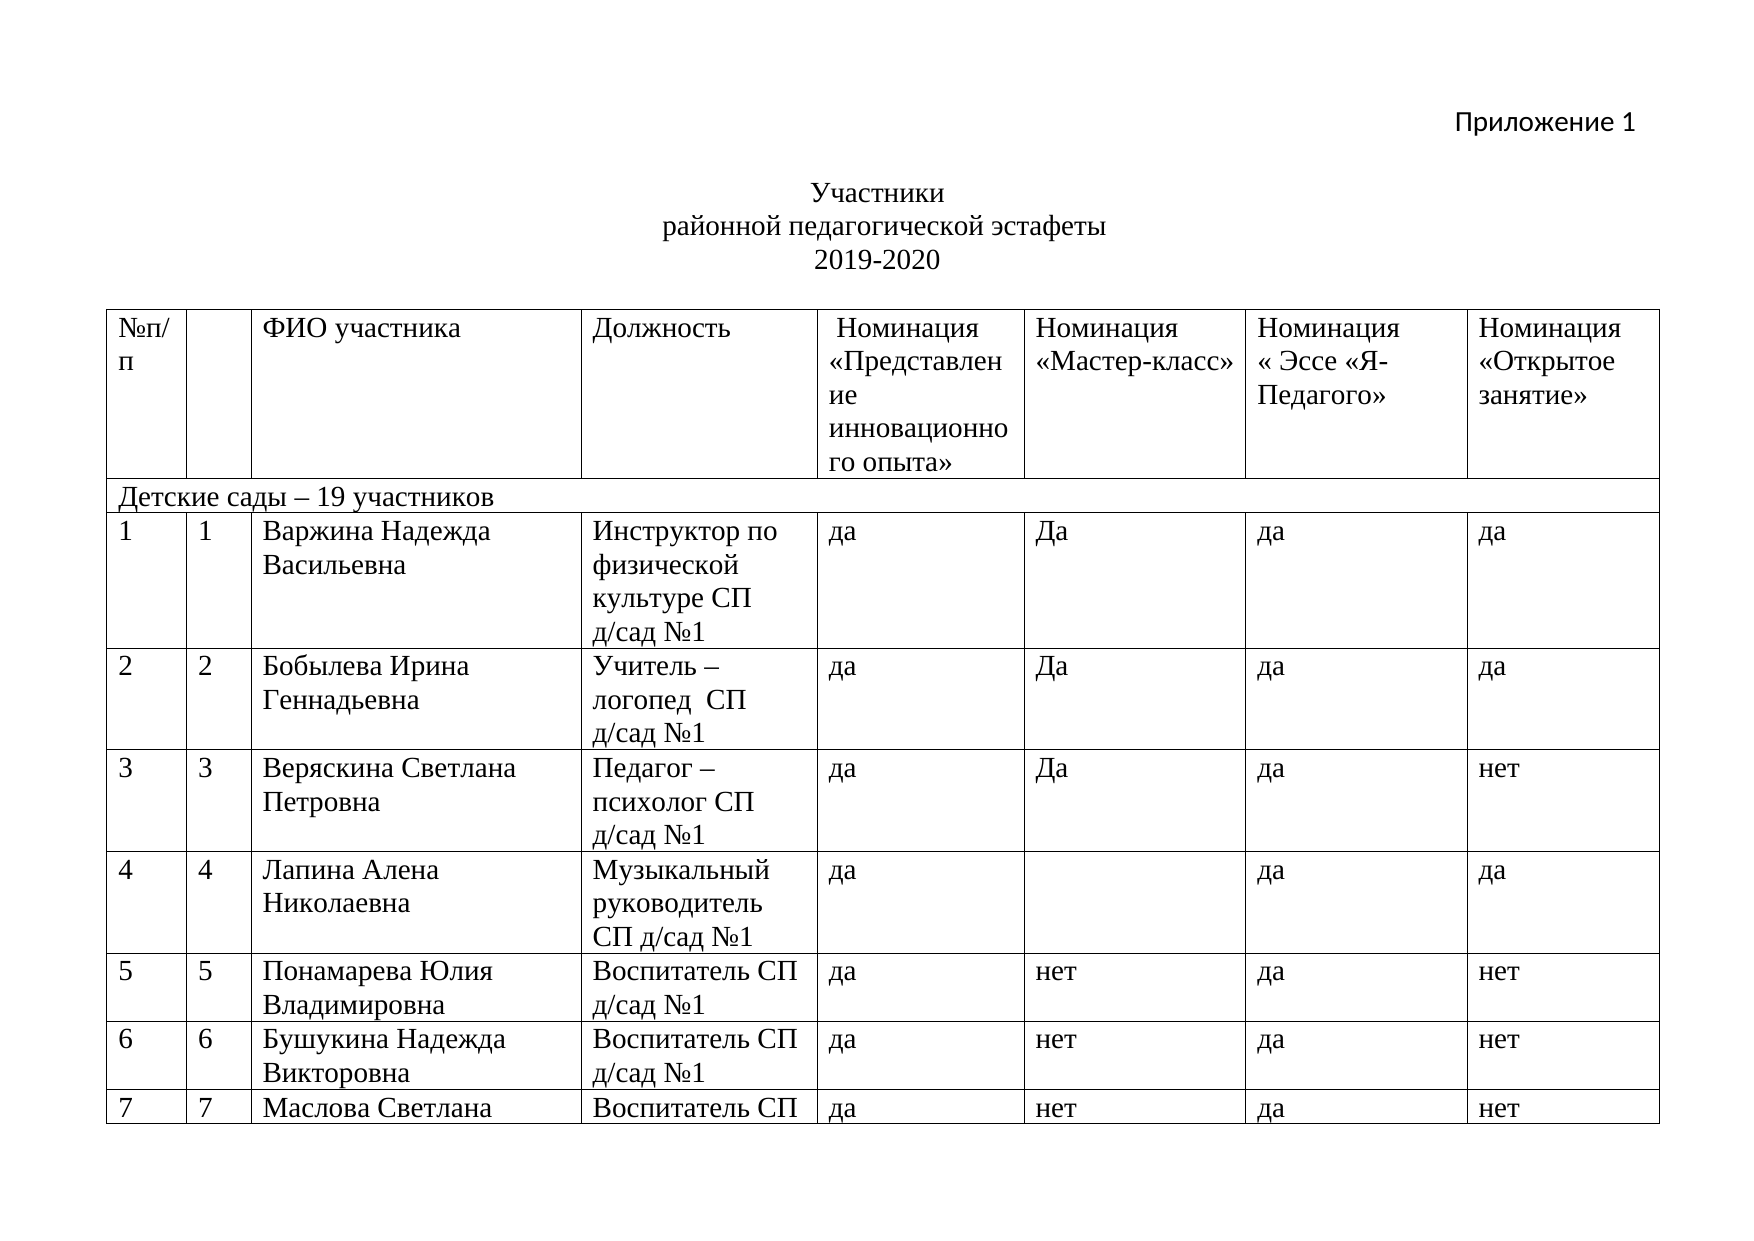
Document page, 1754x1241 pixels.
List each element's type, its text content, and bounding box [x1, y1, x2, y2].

table_cell 2 [187, 649, 251, 749]
text Приложение 1 [118, 103, 1636, 139]
table_cell 6 [107, 1022, 186, 1089]
table_cell Инструктор по физической культуре СП д/сад №1 [582, 513, 817, 647]
table_cell да [818, 649, 1024, 749]
table_cell Воспитатель СП д/сад №1 [582, 1022, 817, 1089]
table_cell да [1246, 1022, 1467, 1089]
table_cell Воспитатель СП д/сад №1 [582, 954, 817, 1021]
table_header Номинация « Эссе «Я-Педагого» [1246, 310, 1467, 478]
table_cell да [1246, 1090, 1467, 1123]
table_header Номинация «Открытое занятие» [1468, 310, 1659, 478]
table_cell да [818, 513, 1024, 647]
table_cell Педагог – психолог СП д/сад №1 [582, 750, 817, 851]
table_cell 5 [107, 954, 186, 1021]
table_cell 7 [107, 1090, 186, 1123]
table_cell Варжина Надежда Васильевна [252, 513, 581, 647]
table_cell да [818, 954, 1024, 1021]
table_header №п/п [107, 310, 186, 478]
table_header ФИО участника [252, 310, 581, 478]
table_cell [1025, 852, 1245, 952]
table_cell да [1246, 954, 1467, 1021]
table_cell Веряскина Светлана Петровна [252, 750, 581, 851]
table_cell 6 [187, 1022, 251, 1089]
table_cell 4 [107, 852, 186, 952]
table_cell 7 [187, 1090, 251, 1123]
table_cell 1 [187, 513, 251, 647]
table_cell нет [1468, 750, 1659, 851]
table_cell да [818, 1090, 1024, 1123]
table_header [187, 310, 251, 478]
table_cell да [818, 1022, 1024, 1089]
table_cell нет [1025, 1022, 1245, 1089]
table_cell Да [1025, 649, 1245, 749]
text районной педагогической эстафеты [118, 208, 1636, 242]
table_cell Лапина Алена Николаевна [252, 852, 581, 952]
table_cell Детские сады – 19 участников [107, 479, 1659, 512]
table_cell 1 [107, 513, 186, 647]
table_cell 5 [187, 954, 251, 1021]
table_cell Бобылева Ирина Геннадьевна [252, 649, 581, 749]
table_cell 3 [107, 750, 186, 851]
table_cell да [1246, 852, 1467, 952]
table_cell нет [1468, 954, 1659, 1021]
table_cell Да [1025, 750, 1245, 851]
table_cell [252, 1090, 581, 1123]
text Участники [118, 175, 1636, 208]
table_cell Да [1025, 513, 1245, 647]
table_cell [582, 1090, 817, 1123]
table_cell Бушукина Надежда Викторовна [252, 1022, 581, 1089]
table_cell 2 [107, 649, 186, 749]
table_cell нет [1025, 1090, 1245, 1123]
table_cell 4 [187, 852, 251, 952]
table_header Номинация «Представление инновационного опыта» [818, 310, 1024, 478]
table_header Должность [582, 310, 817, 478]
table_cell нет [1468, 1090, 1659, 1123]
table_cell Понамарева Юлия Владимировна [252, 954, 581, 1021]
table_cell Музыкальный руководитель СП д/сад №1 [582, 852, 817, 952]
table_cell да [1246, 513, 1467, 647]
table_cell да [1246, 649, 1467, 749]
table_cell да [1468, 649, 1659, 749]
table_cell 3 [187, 750, 251, 851]
table_cell Учитель – логопед СП д/сад №1 [582, 649, 817, 749]
text 2019-2020 [118, 242, 1636, 275]
table_header Номинация «Мастер-класс» [1025, 310, 1245, 478]
table_cell да [818, 750, 1024, 851]
table_cell да [818, 852, 1024, 952]
table_cell нет [1468, 1022, 1659, 1089]
table_cell да [1246, 750, 1467, 851]
table_cell да [1468, 852, 1659, 952]
table_cell нет [1025, 954, 1245, 1021]
table_cell да [1468, 513, 1659, 647]
